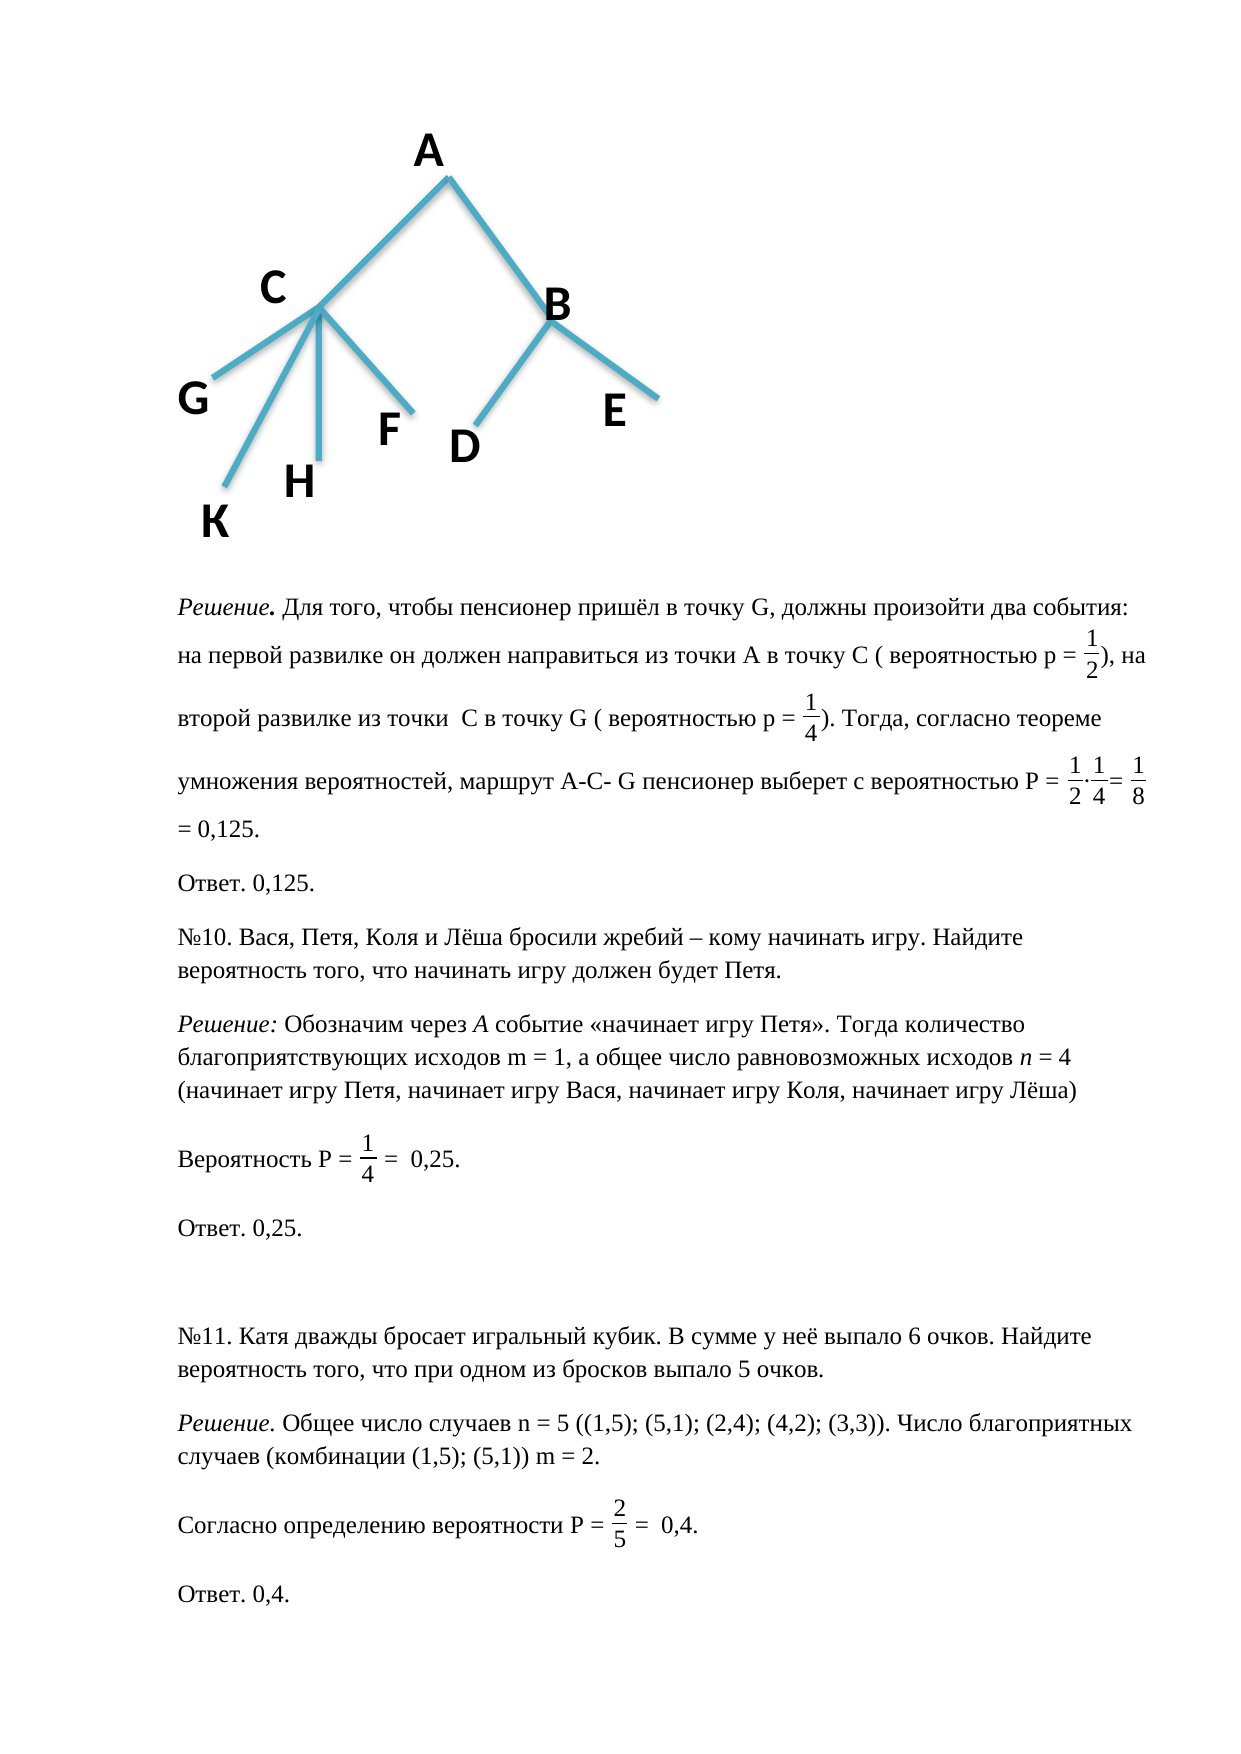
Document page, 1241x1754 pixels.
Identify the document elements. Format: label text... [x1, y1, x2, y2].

text Согласно определению вероятности Р = = 0,4. [177, 1494, 1152, 1553]
text Ответ. 0,4. [177, 1579, 1152, 1607]
text Решение: Обозначим через A событие «начинает игру Петя». Тогда количество благоприятствующих исходов m = 1, а общее число равновозможных исходов n = 4 (начинает игру Петя, начинает игру Вася, начинает игру Коля, начинает игру Лёша) [177, 1009, 1152, 1104]
text Решение. Для того, чтобы пенсионер пришёл в точку G, должны произойти два события: на первой развилке он должен направиться из точки A в точку C ( вероятностью р = ), на второй развилке из точки C в точку G ( вероятностью р = ). Тогда, согласно теореме умножения вероятностей, маршрут A-C- G пенсионер выберет с вероятностью Р = ∙= = 0,125. [177, 592, 1152, 843]
text №11. Катя дважды бросает игральный кубик. В сумме у неё выпало 6 очков. Найдите вероятность того, что при одном из бросков выпало 5 очков. [177, 1321, 1152, 1383]
text Ответ. 0,125. [177, 868, 1152, 897]
text Вероятность Р = = 0,25. [177, 1129, 1152, 1188]
text Ответ. 0,25. [177, 1213, 1152, 1242]
text №10. Вася, Петя, Коля и Лёша бросили жребий – кому начинать игру. Найдите вероятность того, что начинать игру должен будет Петя. [177, 922, 1152, 984]
text Решение. Общее число случаев n = 5 ((1,5); (5,1); (2,4); (4,2); (3,3)). Число благоприятных случаев (комбинации (1,5); (5,1)) m = 2. [177, 1408, 1152, 1469]
